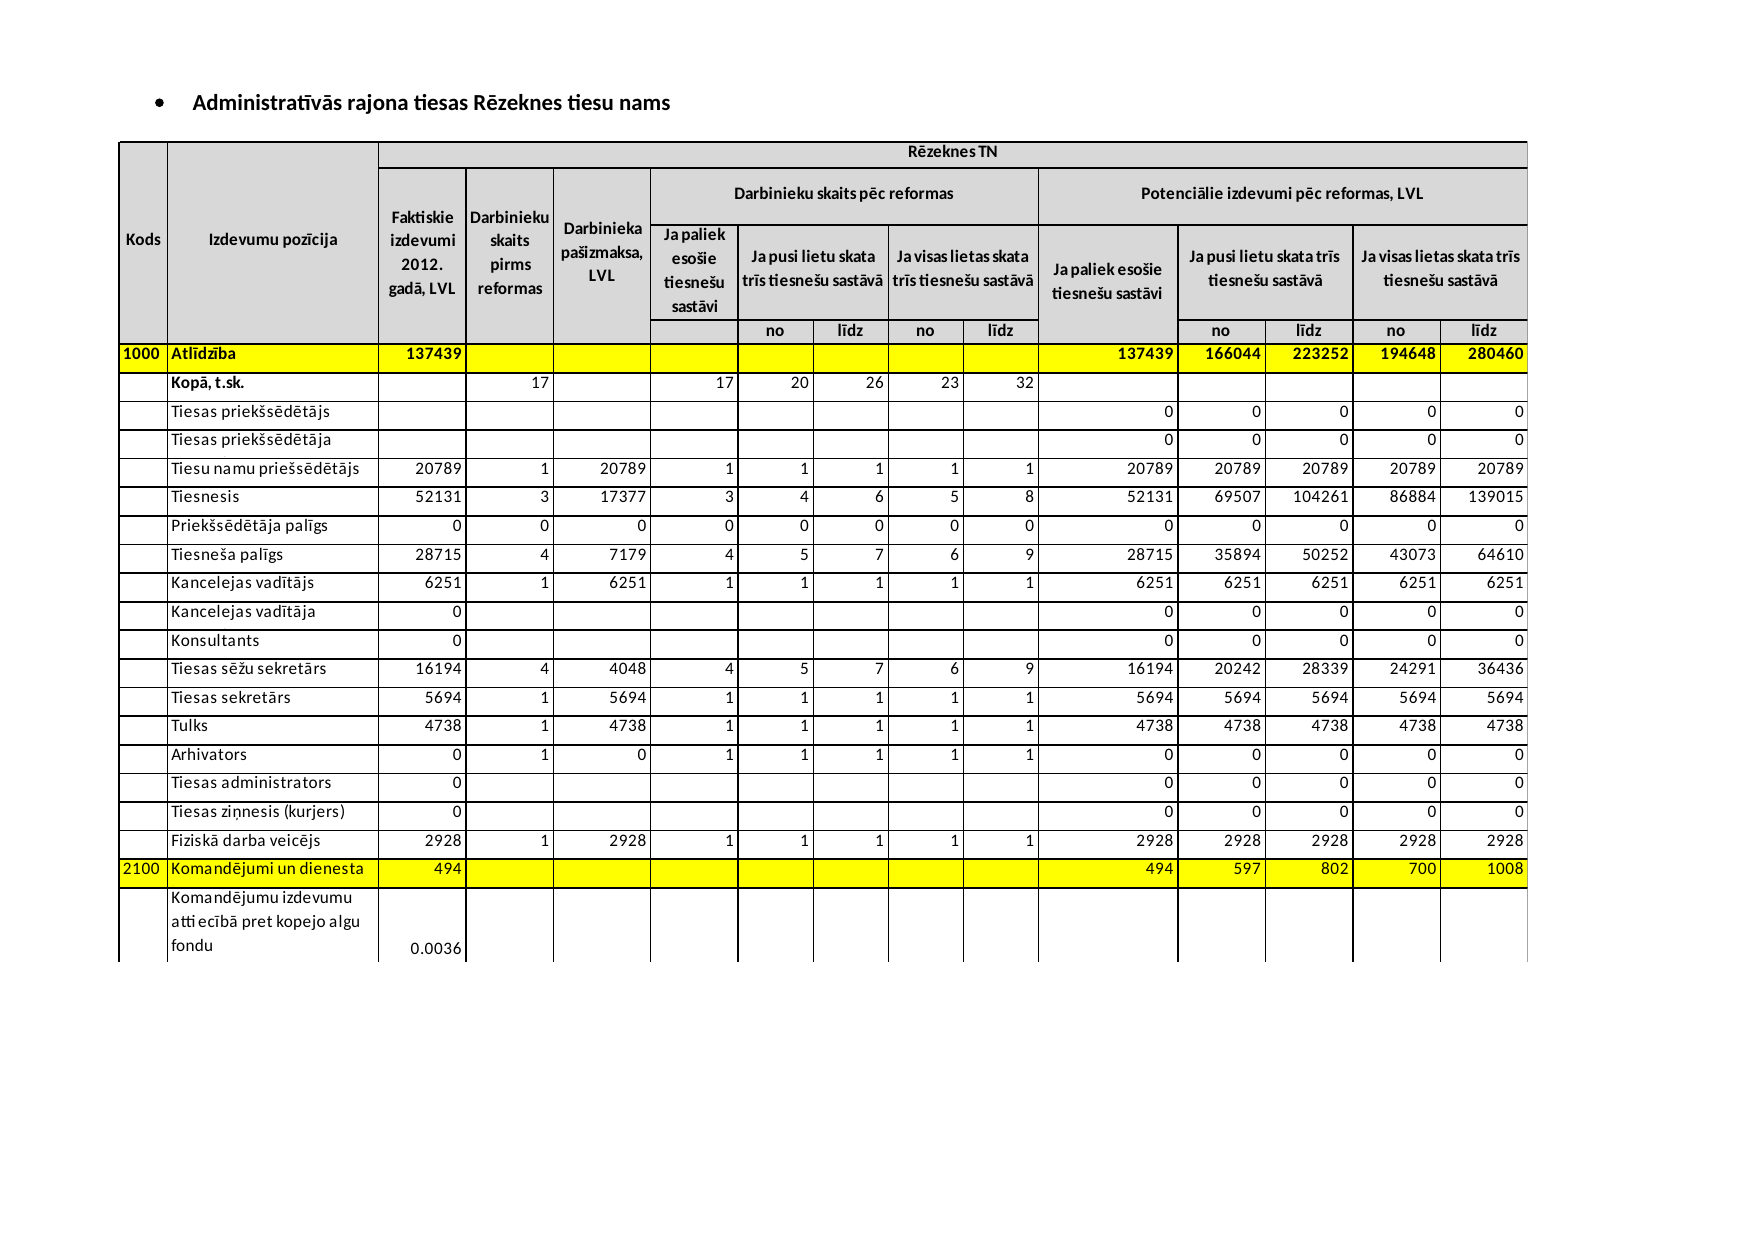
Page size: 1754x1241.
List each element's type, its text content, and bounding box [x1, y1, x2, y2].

list Administratīvās rajona tiesas Rēzeknes tiesu nams [155, 88, 1636, 117]
